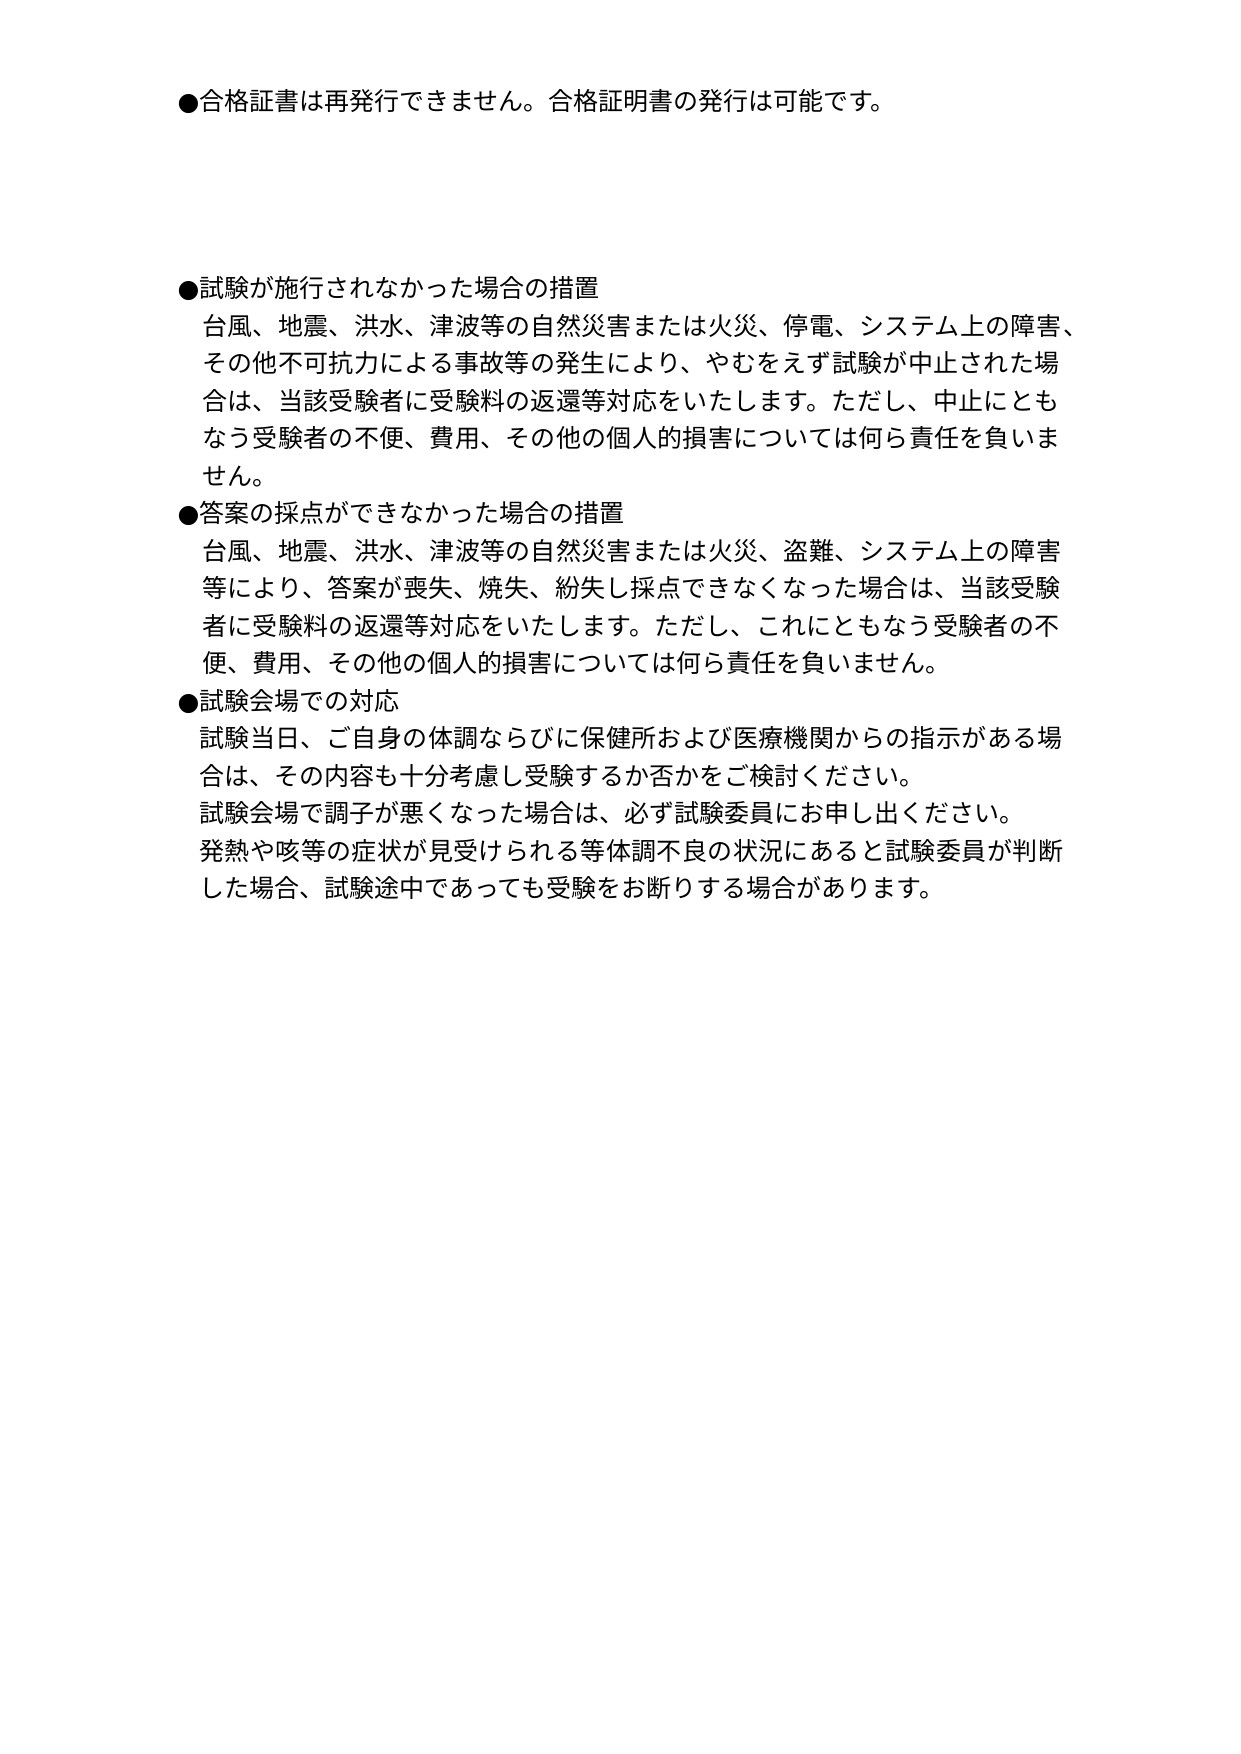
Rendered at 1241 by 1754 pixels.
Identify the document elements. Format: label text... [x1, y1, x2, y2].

text ●試験会場での対応 [177, 681, 1063, 718]
text 発熱や咳等の症状が見受けられる等体調不良の状況にあると試験委員が判断した場合、試験途中であっても受験をお断りする場合があります。 [199, 831, 1063, 906]
text 台風、地震、洪水、津波等の自然災害または火災、盗難、システム上の障害等により、答案が喪失、焼失、紛失し採点できなくなった場合は、当該受験者に受験料の返還等対応をいたします。ただし、これにともなう受験者の不便、費用、その他の個人的損害については何ら責任を負いません。 [202, 531, 1063, 681]
text 試験会場で調子が悪くなった場合は、必ず試験委員にお申し出ください。 [199, 793, 1063, 831]
text 試験当日、ご自身の体調ならびに保健所および医療機関からの指示がある場合は、その内容も十分考慮し受験するか否かをご検討ください。 [199, 718, 1063, 793]
text ●答案の採点ができなかった場合の措置 [177, 493, 1063, 531]
text 台風、地震、洪水、津波等の自然災害または火災、停電、システム上の障害、その他不可抗力による事故等の発生により、やむをえず試験が中止された場合は、当該受験者に受験料の返還等対応をいたします。ただし、中止にともなう受験者の不便、費用、その他の個人的損害については何ら責任を負いません。 [202, 306, 1063, 493]
text ●合格証書は再発行できません。合格証明書の発行は可能です。 [177, 81, 1063, 118]
text ●試験が施行されなかった場合の措置 [177, 268, 1063, 306]
